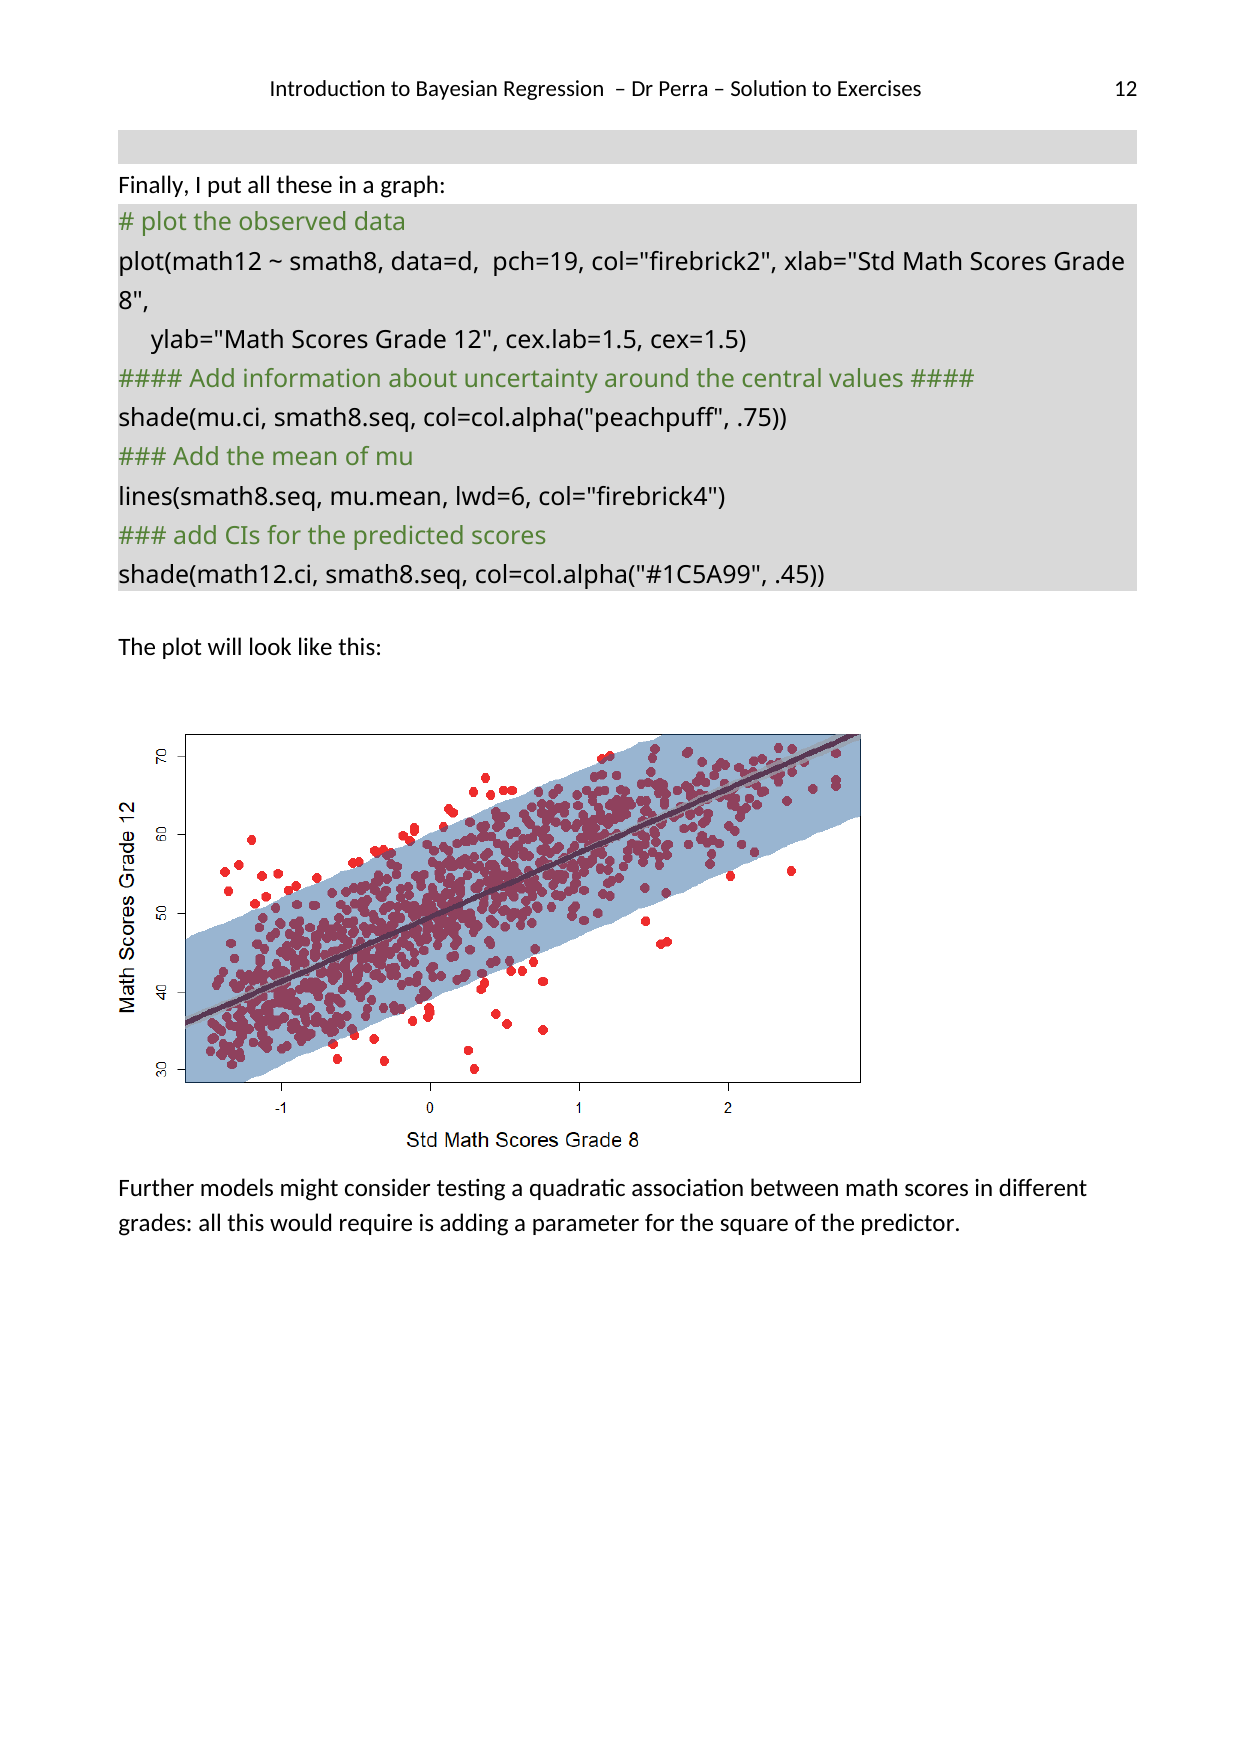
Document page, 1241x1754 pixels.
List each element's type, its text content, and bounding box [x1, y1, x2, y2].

text # plot the observed data [118, 204, 1137, 238]
text lines(smath8.seq, mu.mean, lwd=6, col="firebrick4") [118, 478, 1137, 512]
text Finally, I put all these in a graph: [118, 169, 1137, 199]
text #### Add information about uncertainty around the central values #### [118, 361, 1137, 395]
text ### Add the mean of mu [118, 439, 1137, 473]
text shade(math12.ci, smath8.seq, col=col.alpha("#1C5A99", .45)) [118, 556, 1137, 591]
text shade(mu.ci, smath8.seq, col=col.alpha("peachpuff", .75)) [118, 400, 1137, 434]
text plot(math12 ~ smath8, data=d, pch=19, col="firebrick2", xlab="Std Math Scores Grade 8", [118, 243, 1137, 316]
text The plot will look like this: [118, 631, 1137, 661]
picture [118, 665, 895, 1168]
text Further models might consider testing a quadratic association between math scores in different grades: all this would require is adding a parameter for the square of the predictor. [118, 1172, 1137, 1237]
text ### add CIs for the predicted scores [118, 517, 1137, 551]
text ylab="Math Scores Grade 12", cex.lab=1.5, cex=1.5) [118, 321, 1137, 356]
